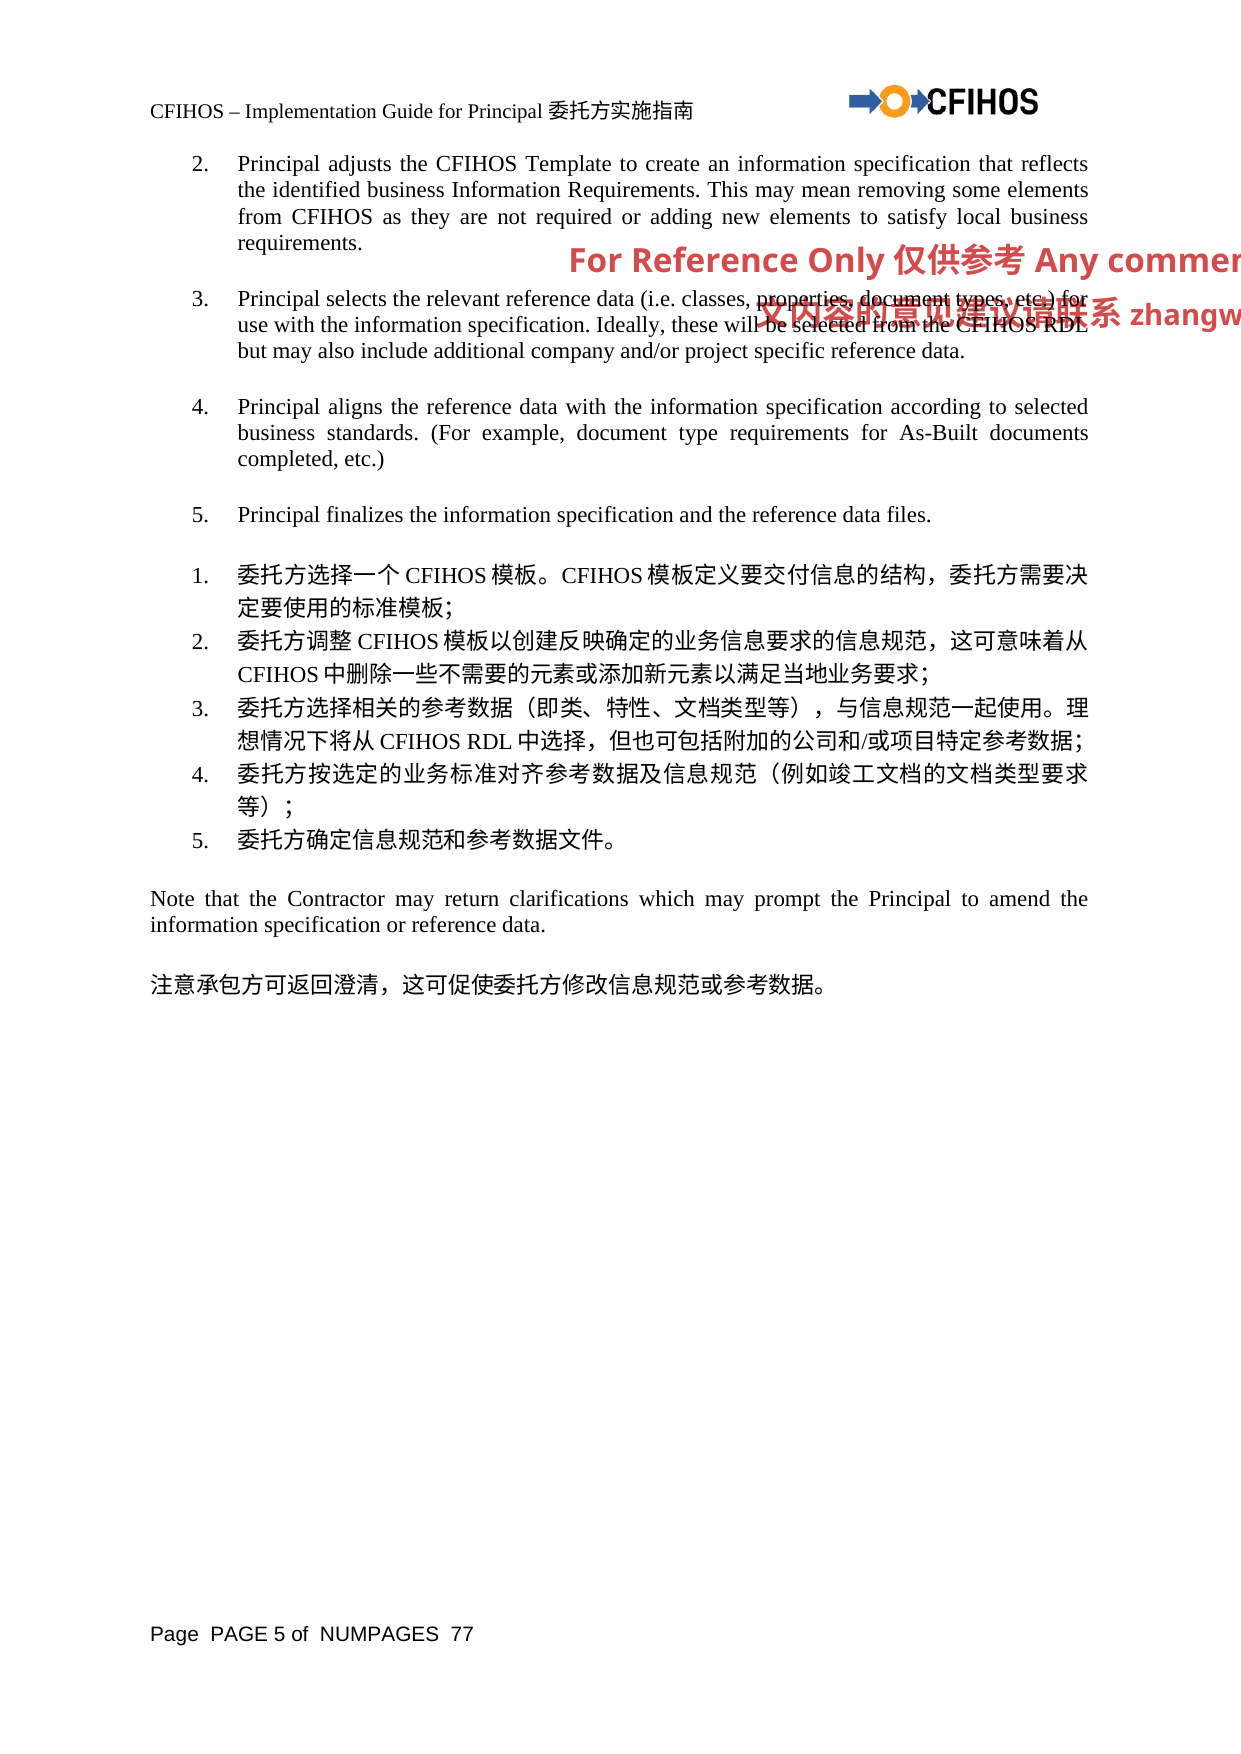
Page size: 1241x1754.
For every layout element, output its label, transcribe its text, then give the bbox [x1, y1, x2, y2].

list 委托方调整CFIHOS模板以创建反映确定的业务信息要求的信息规范，这可意味着从CFIHOS中删除一些不需要的元素或添加新元素以满足当地业务要求； [192, 623, 1090, 689]
text 4. Principal aligns the reference data with the information specification according to selected business standards. (For example, document type requirements for As-Built documents completed, etc.) [192, 393, 1090, 472]
text 3. Principal selects the relevant reference data (i.e. classes, properties, document types, etc.) for use with the information specification. Ideally, these will be selected from the CFIHOS RDL but may also include additional company and/or project specific reference data. [192, 284, 1090, 364]
text 5. Principal finalizes the information specification and the reference data files. [192, 501, 1090, 527]
list 委托方选择一个CFIHOS模板。CFIHOS模板定义要交付信息的结构，委托方需要决定要使用的标准模板； [192, 557, 1090, 623]
text 注意承包方可返回澄清，这可促使委托方修改信息规范或参考数据。 [150, 967, 1090, 1000]
picture [844, 82, 1044, 119]
text 2. Principal adjusts the CFIHOS Template to create an information specification that reflects the identified business Information Requirements. This may mean removing some elements from CFIHOS as they are not required or adding new elements to satisfy local business requirements. [192, 150, 1090, 255]
list 委托方选择相关的参考数据（即类、特性、文档类型等），与信息规范一起使用。理想情况下将从CFIHOS RDL中选择，但也可包括附加的公司和/或项目特定参考数据； [192, 689, 1090, 756]
list 委托方按选定的业务标准对齐参考数据及信息规范（例如竣工文档的文档类型要求等）； [192, 756, 1090, 822]
list 委托方确定信息规范和参考数据文件。 [192, 822, 1090, 856]
text Note that the Contractor may return clarifications which may prompt the Principal to amend the information specification or reference data. [150, 885, 1090, 937]
